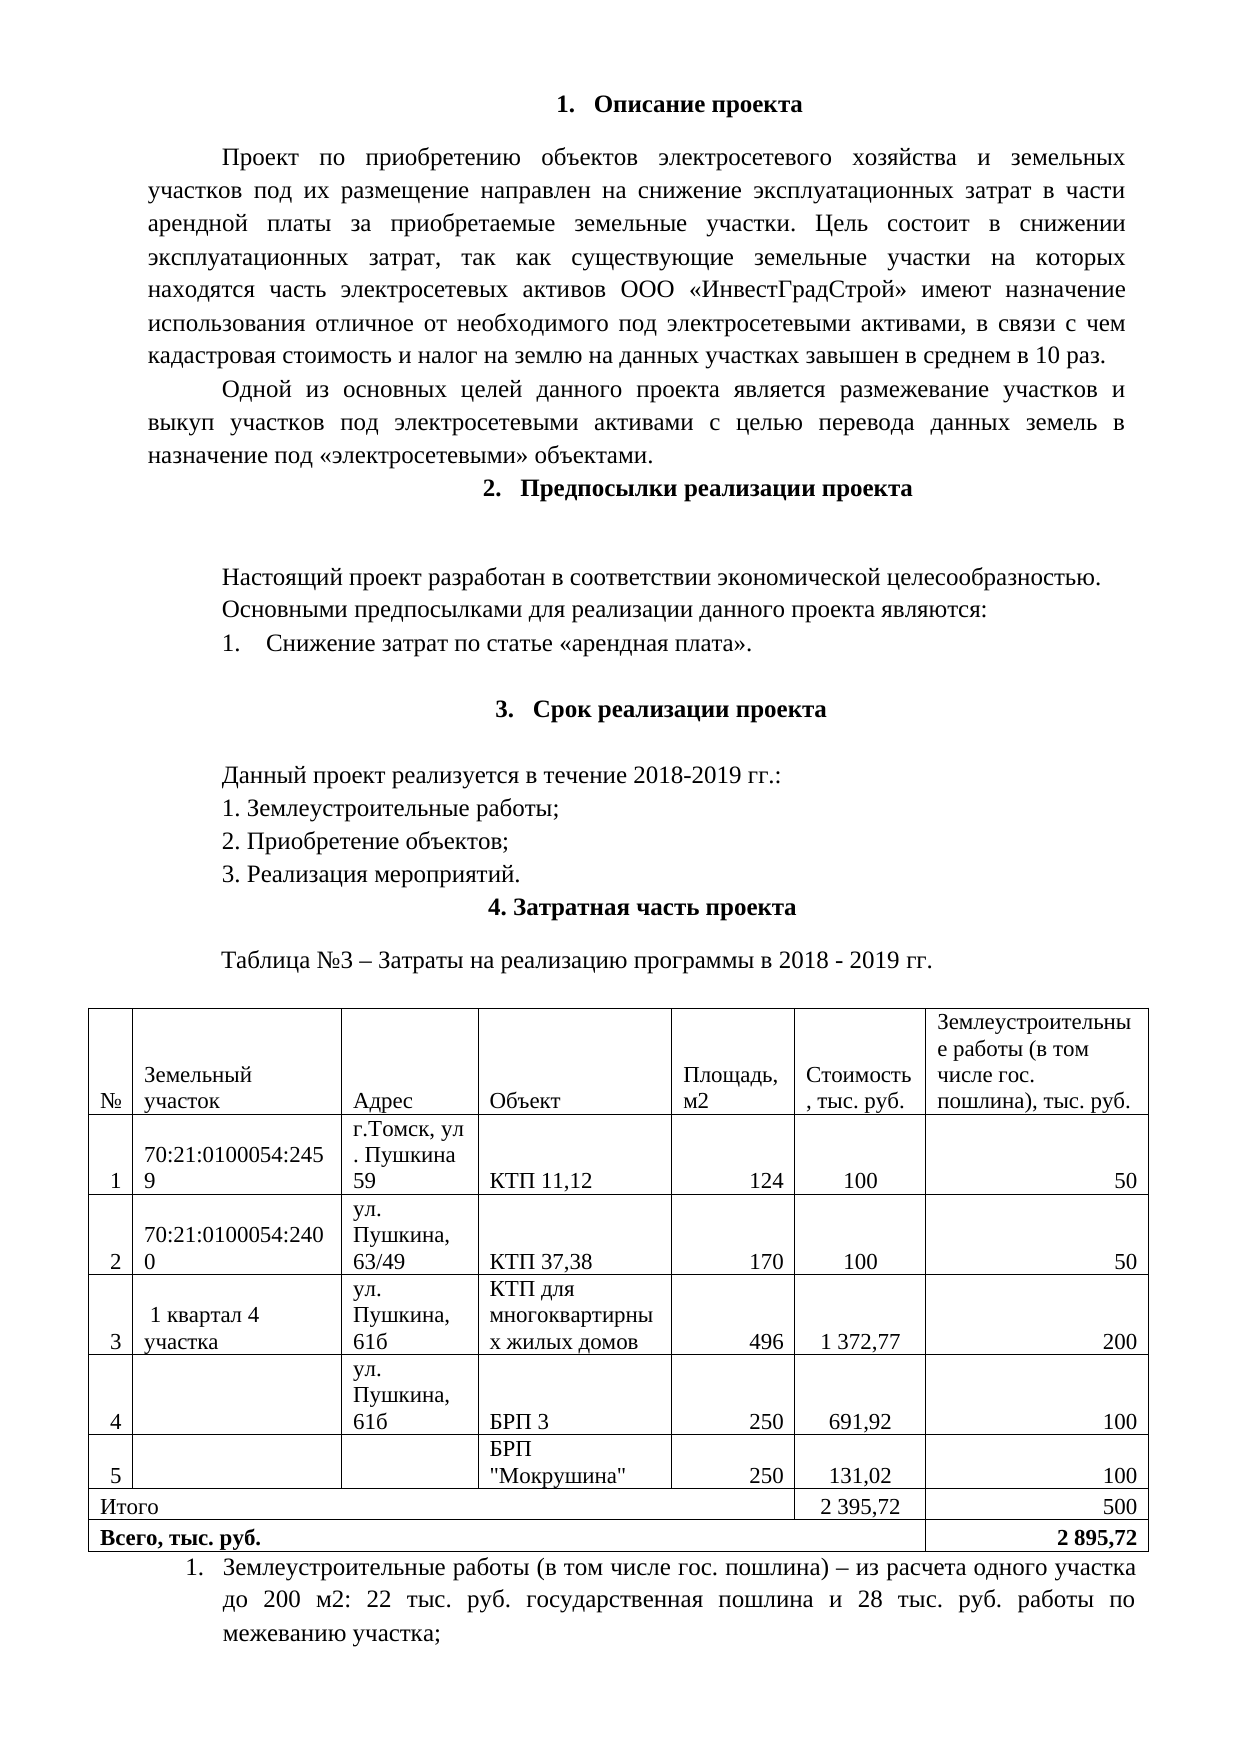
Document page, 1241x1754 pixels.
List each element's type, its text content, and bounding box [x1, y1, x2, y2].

table_cell 100 [926, 1355, 1148, 1434]
text 1. Землеустроительные работы; [148, 793, 1137, 821]
table_cell 2 [89, 1195, 132, 1274]
table_cell 50 [926, 1195, 1148, 1274]
table_cell Всего, тыс. руб. [89, 1520, 925, 1551]
table_cell 2 895,72 [926, 1520, 1148, 1551]
table_cell 2 395,72 [795, 1489, 925, 1519]
table_cell 4 [89, 1355, 132, 1434]
table_cell Итого [89, 1489, 794, 1519]
text 3. Реализация мероприятий. [148, 859, 1137, 887]
table_cell 1 372,77 [795, 1275, 925, 1354]
table_cell 50 [926, 1115, 1148, 1194]
table_cell 496 [672, 1275, 794, 1354]
list Предпосылки реализации проекта [222, 473, 1174, 501]
table_cell [133, 1355, 341, 1434]
table_header Объект [479, 1009, 671, 1114]
table_cell КТП для многоквартирных жилых домов [479, 1275, 671, 1354]
list Срок реализации проекта [185, 694, 1137, 722]
table_header № [89, 1009, 132, 1114]
table_header Площадь, м2 [672, 1009, 794, 1114]
table_cell 100 [926, 1435, 1148, 1488]
list Снижение затрат по статье «арендная плата». [148, 628, 1137, 656]
table_cell 100 [795, 1115, 925, 1194]
table_cell 250 [672, 1355, 794, 1434]
text Данный проект реализуется в течение 2018-2019 гг.: [148, 760, 1137, 788]
table_cell 1 квартал 4 участка [133, 1275, 341, 1354]
table_cell 250 [672, 1435, 794, 1488]
text Настоящий проект разработан в соответствии экономической целесообразностью. [148, 562, 1126, 590]
table_cell КТП 11,12 [479, 1115, 671, 1194]
table_cell БРП 3 [479, 1355, 671, 1434]
table_cell 70:21:0100054:2459 [133, 1115, 341, 1194]
table_header Стоимость, тыс. руб. [795, 1009, 925, 1114]
table_cell 131,02 [795, 1435, 925, 1488]
text 4. Затратная часть проекта [148, 892, 1137, 921]
table_cell 70:21:0100054:2400 [133, 1195, 341, 1274]
text Основными предпосылками для реализации данного проекта являются: [148, 594, 1137, 623]
text Одной из основных целей данного проекта является размежевание участков и выкуп участков под электросетевыми активами с целью перевода данных земель в назначение под «электросетевыми» объектами. [148, 374, 1126, 468]
table_cell ул. Пушкина, 63/49 [342, 1195, 478, 1274]
text Таблица №3 – Затраты на реализацию программы в 2018 - 2019 гг. [148, 946, 1137, 974]
table_cell 5 [89, 1435, 132, 1488]
table_cell [342, 1435, 478, 1488]
table_header Земельный участок [133, 1009, 341, 1114]
table_cell ул. Пушкина, 61б [342, 1355, 478, 1434]
table_cell 200 [926, 1275, 1148, 1354]
list Описание проекта [222, 89, 1137, 117]
list Землеустроительные работы (в том числе гос. пошлина) – из расчета одного участка до 200 м2: 22 тыс. руб. государственная пошлина и 28 тыс. руб. работы по межеванию участка; [185, 1552, 1137, 1646]
table_cell 170 [672, 1195, 794, 1274]
table_cell КТП 37,38 [479, 1195, 671, 1274]
table_cell 100 [795, 1195, 925, 1274]
table_cell 124 [672, 1115, 794, 1194]
table_cell 1 [89, 1115, 132, 1194]
table_header Землеустроительные работы (в том числе гос. пошлина), тыс. руб. [926, 1009, 1148, 1114]
table_header Адрес [342, 1009, 478, 1114]
table_cell [133, 1435, 341, 1488]
text 2. Приобретение объектов; [148, 826, 1137, 854]
table_cell ул. Пушкина, 61б [342, 1275, 478, 1354]
table_cell 500 [926, 1489, 1148, 1519]
table_cell БРП "Мокрушина" [479, 1435, 671, 1488]
table_cell 3 [89, 1275, 132, 1354]
table_cell г.Томск, ул. Пушкина 59 [342, 1115, 478, 1194]
table_cell 691,92 [795, 1355, 925, 1434]
text Проект по приобретению объектов электросетевого хозяйства и земельных участков под их размещение направлен на снижение эксплуатационных затрат в части арендной платы за приобретаемые земельные участки. Цель состоит в снижении эксплуатационных затрат, так как существующие земельные участки на которых находятся часть электросетевых активов ООО «ИнвестГрадСтрой» имеют назначение использования отличное от необходимого под электросетевыми активами, в связи с чем кадастровая стоимость и налог на землю на данных участках завышен в среднем в 10 раз. [148, 142, 1126, 369]
